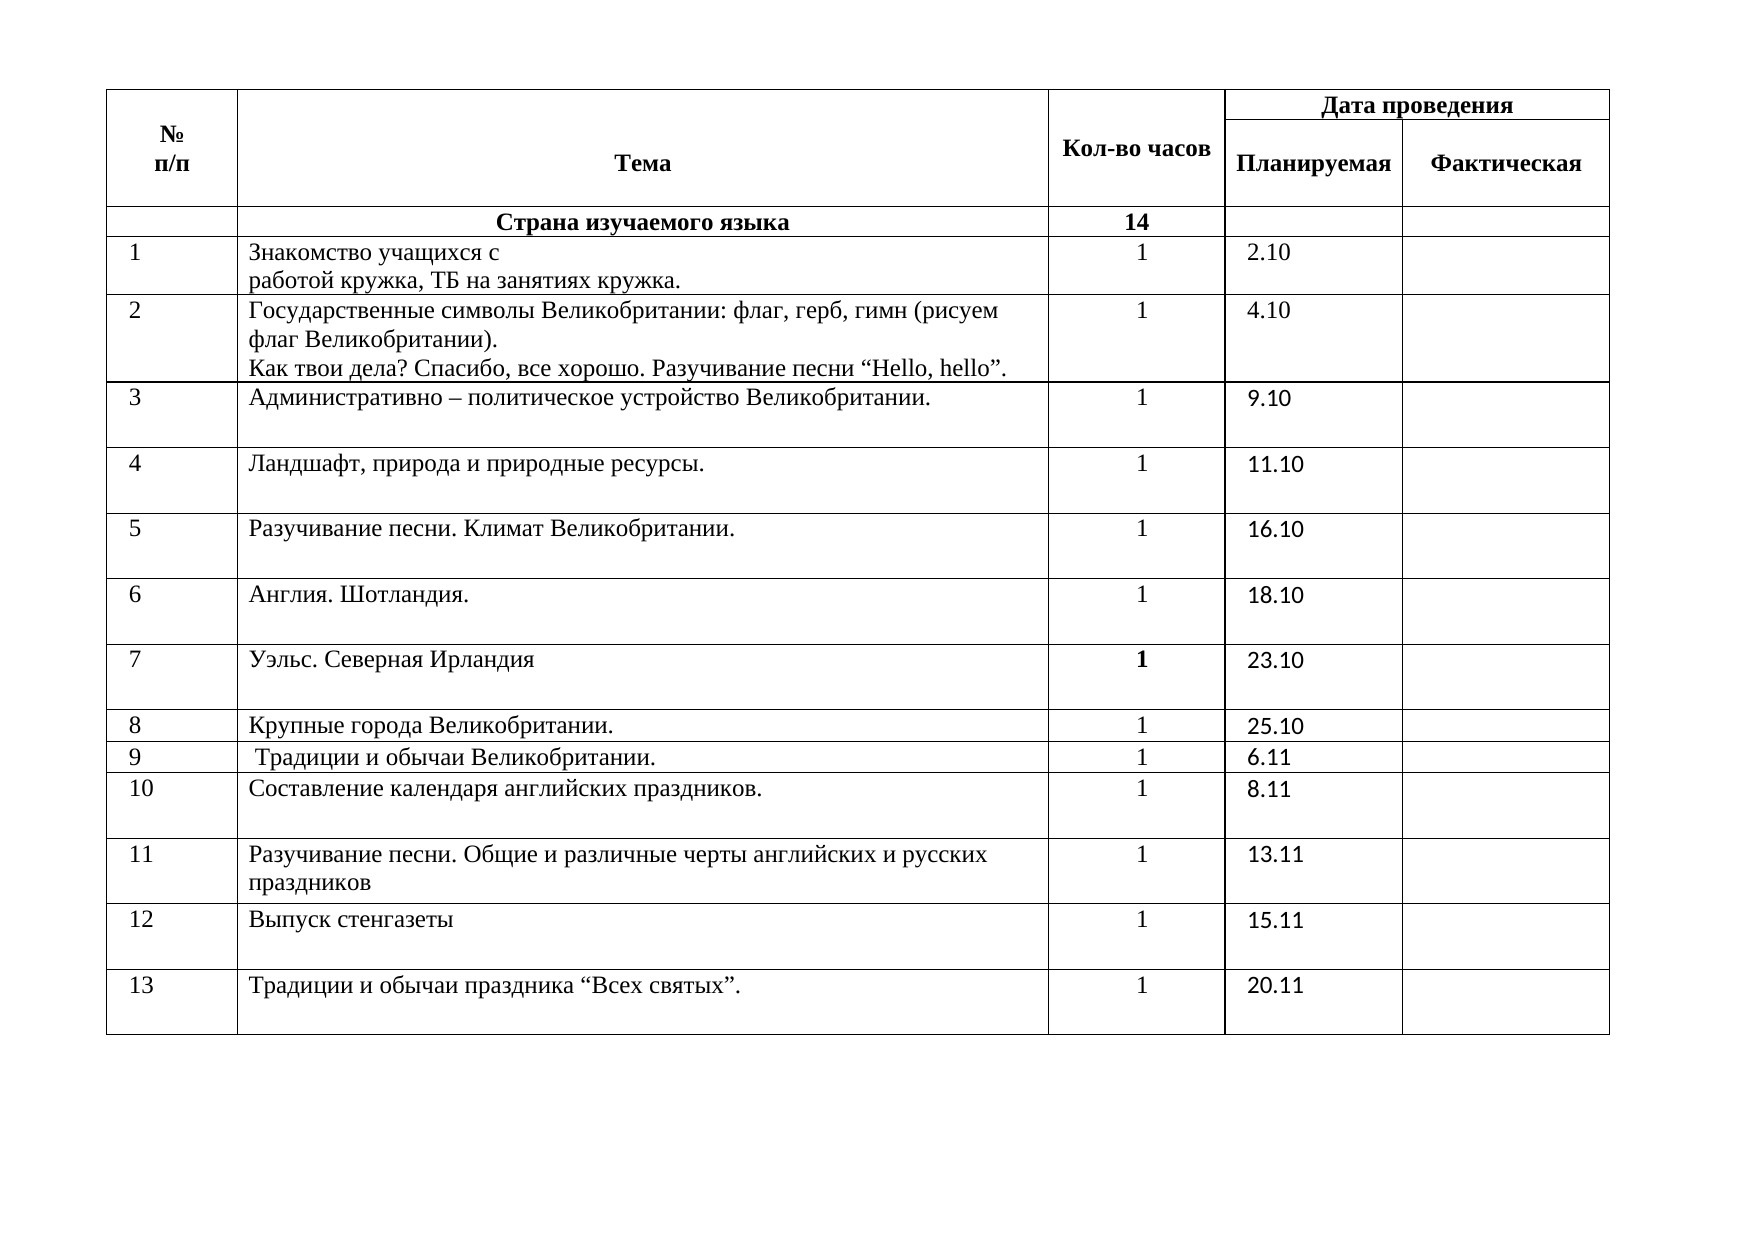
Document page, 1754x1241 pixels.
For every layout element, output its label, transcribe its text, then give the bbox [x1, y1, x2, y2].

table_header Тема [238, 90, 1048, 206]
table_cell 1 [1049, 839, 1224, 903]
table_cell 1 [107, 237, 237, 294]
table_cell 13 [107, 970, 237, 1034]
table_cell 1 [1049, 904, 1224, 969]
table_cell 20.11 [1226, 970, 1402, 1034]
table_cell [1403, 207, 1609, 236]
table_cell [1403, 295, 1609, 381]
table_cell Выпуск стенгазеты [238, 904, 1048, 969]
table_cell 6.11 [1226, 742, 1402, 772]
table_cell 1 [1049, 514, 1224, 578]
table_cell 1 [1049, 742, 1224, 772]
table_cell 4 [107, 448, 237, 512]
table_cell [1403, 237, 1609, 294]
table_cell 11 [107, 839, 237, 903]
table_cell Страна изучаемого языка [238, 207, 1048, 236]
table_cell [1403, 383, 1609, 447]
table_cell Крупные города Великобритании. [238, 710, 1048, 741]
table_cell 15.11 [1226, 904, 1402, 969]
table_cell Англия. Шотландия. [238, 579, 1048, 643]
table_cell 1 [1049, 383, 1224, 447]
table_header Дата проведения [1226, 90, 1609, 118]
table_cell [1403, 773, 1609, 838]
table_cell 8 [107, 710, 237, 741]
table_header № п/п [107, 90, 237, 206]
table_cell 9 [107, 742, 237, 772]
table_cell Составление календаря английских праздников. [238, 773, 1048, 838]
table_cell 23.10 [1226, 645, 1402, 709]
table_cell [1403, 742, 1609, 772]
table_cell 1 [1049, 645, 1224, 709]
table_cell Фактическая [1403, 120, 1609, 206]
table_cell 1 [1049, 773, 1224, 838]
table_cell [1403, 514, 1609, 578]
table_cell 11.10 [1226, 448, 1402, 512]
table_cell [1403, 839, 1609, 903]
table_cell [1403, 970, 1609, 1034]
table_cell [1403, 448, 1609, 512]
table_cell 14 [1049, 207, 1224, 236]
table_cell Разучивание песни. Климат Великобритании. [238, 514, 1048, 578]
table_cell Административно – политическое устройство Великобритании. [238, 383, 1048, 447]
table_cell Знакомство учащихся с работой кружка, ТБ на занятиях кружка. [238, 237, 1048, 294]
table_cell [1403, 710, 1609, 741]
table_cell Разучивание песни. Общие и различные черты английских и русских праздников [238, 839, 1048, 903]
table_cell Государственные символы Великобритании: флаг, герб, гимн (рисуем флаг Великобритании). Как твои дела? Спасибо, все хорошо. Разучивание песни “Hello, hello”. [238, 295, 1048, 381]
table_cell 5 [107, 514, 237, 578]
table_cell 1 [1049, 237, 1224, 294]
table_header Кол-во часов [1049, 90, 1224, 206]
table_cell 12 [107, 904, 237, 969]
table_cell 25.10 [1226, 710, 1402, 741]
table_cell 16.10 [1226, 514, 1402, 578]
table_cell 1 [1049, 970, 1224, 1034]
table_cell 2 [107, 295, 237, 381]
table_cell 1 [1049, 710, 1224, 741]
table_cell 1 [1049, 295, 1224, 381]
table_cell 13.11 [1226, 839, 1402, 903]
table_cell Традиции и обычаи Великобритании. [238, 742, 1048, 772]
table_cell Уэльс. Северная Ирландия [238, 645, 1048, 709]
table_cell [107, 207, 237, 236]
table_cell 9.10 [1226, 383, 1402, 447]
table_cell 6 [107, 579, 237, 643]
table_cell 1 [1049, 448, 1224, 512]
table_cell 4.10 [1226, 295, 1402, 381]
table_cell [1226, 207, 1402, 236]
table_cell 18.10 [1226, 579, 1402, 643]
table_cell Планируемая [1226, 120, 1402, 206]
table_cell 1 [1049, 579, 1224, 643]
table_cell 7 [107, 645, 237, 709]
table_cell [1403, 904, 1609, 969]
table_cell [1403, 645, 1609, 709]
table_cell Традиции и обычаи праздника “Всех святых”. [238, 970, 1048, 1034]
table_cell 8.11 [1226, 773, 1402, 838]
table_cell [1403, 579, 1609, 643]
table_cell 3 [107, 383, 237, 447]
table_cell 2.10 [1226, 237, 1402, 294]
table_cell 10 [107, 773, 237, 838]
table_cell Ландшафт, природа и природные ресурсы. [238, 448, 1048, 512]
